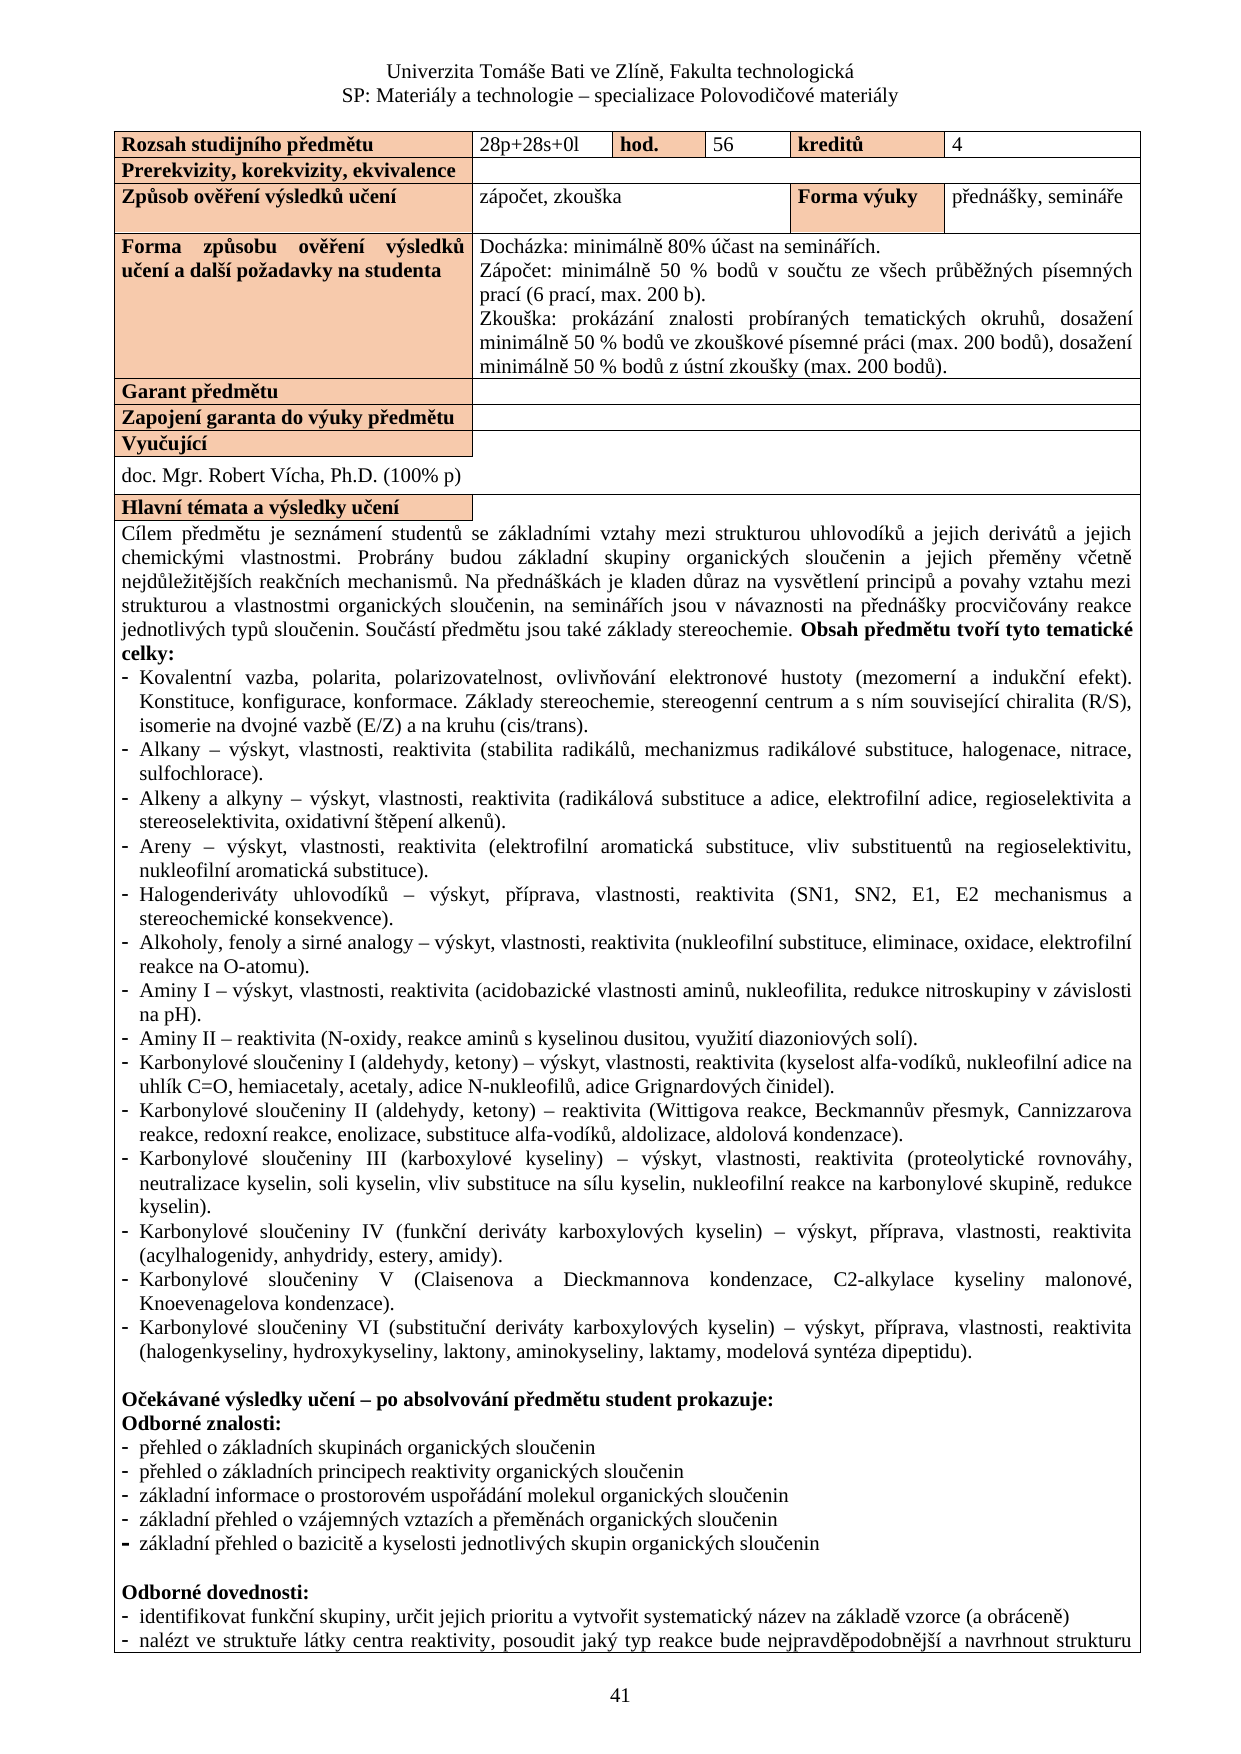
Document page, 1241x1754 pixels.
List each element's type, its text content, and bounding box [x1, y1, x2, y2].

table_cell Hlavní témata a výsledky učení [115, 495, 472, 520]
table_cell [473, 158, 1140, 183]
table_cell Forma výuky [791, 184, 944, 232]
table_cell Rozsah studijního předmětu [115, 132, 472, 157]
table_cell zápočet, zkouška [473, 184, 790, 232]
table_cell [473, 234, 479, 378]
table_cell Docházka: minimálně 80% účast na seminářích. Zápočet: minimálně 50 % bodů v součtu ze všech průběžných písemných prací (6 prací, max. 200 b). Zkouška: prokázání znalosti probíraných tematických okruhů, dosažení minimálně 50 % bodů ve zkouškové písemné práci (max. 200 bodů), dosažení minimálně 50 % bodů z ústní zkoušky (max. 200 bodů). [706, 234, 1140, 378]
table_cell hod. [613, 132, 705, 157]
table_cell Způsob ověření výsledků učení [115, 184, 472, 232]
table_cell Garant předmětu [115, 379, 472, 404]
table_cell Vyučující [115, 431, 472, 456]
table_cell doc. Mgr. Robert Vícha, Ph.D. (100% p) [115, 456, 1140, 494]
table_cell Zapojení garanta do výuky předmětu [115, 405, 472, 430]
table_cell Prerekvizity, korekvizity, ekvivalence [115, 158, 472, 183]
table_cell přednášky, semináře [945, 184, 1140, 232]
table_cell kreditů [791, 132, 944, 157]
table_cell 56 [706, 132, 790, 157]
table_cell [473, 495, 1140, 520]
table_cell Forma způsobu ověření výsledků učení a další požadavky na studenta [115, 234, 472, 378]
table_cell [473, 431, 1140, 456]
table_cell [473, 405, 1140, 430]
table_cell 28p+28s+0l [473, 132, 612, 157]
table_cell 4 [945, 132, 1140, 157]
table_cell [115, 520, 1140, 1652]
table_cell [473, 379, 1140, 404]
